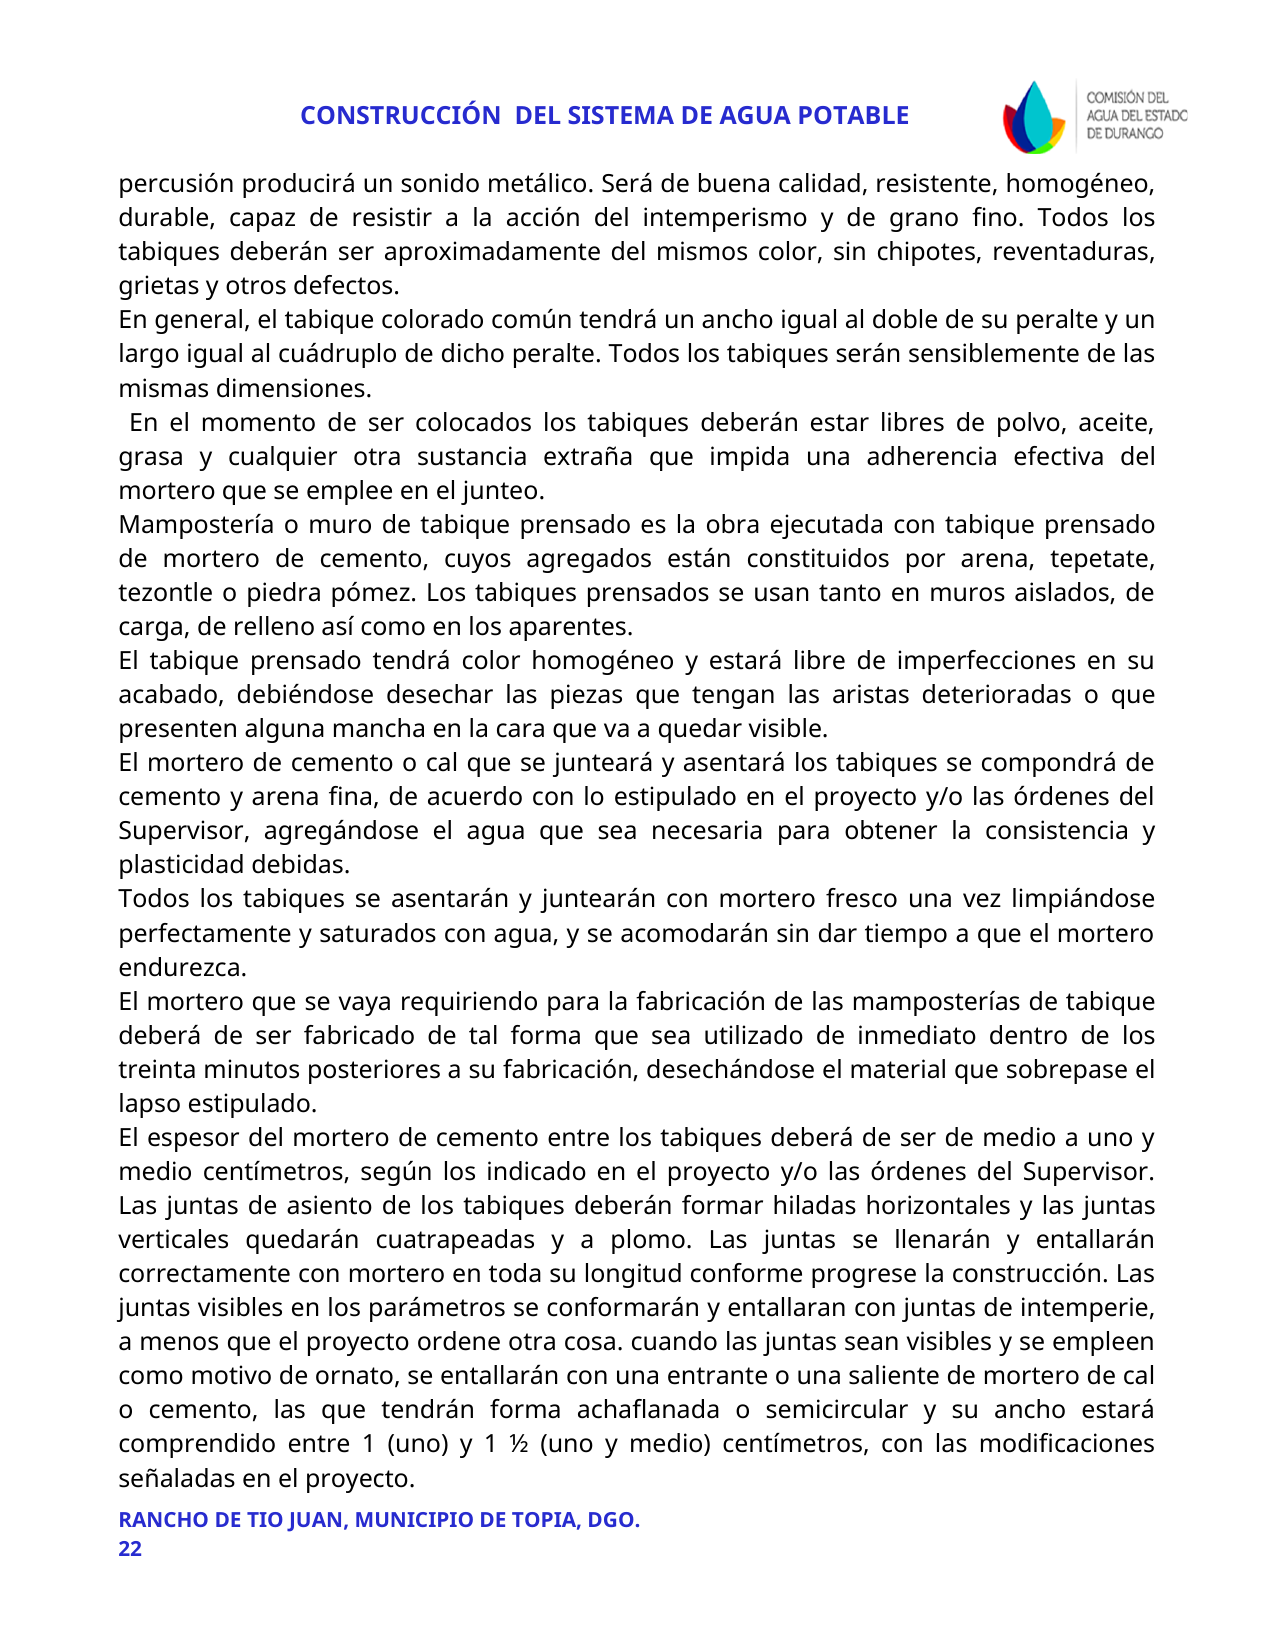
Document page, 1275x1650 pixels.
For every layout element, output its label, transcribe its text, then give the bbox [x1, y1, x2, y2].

text En el momento de ser colocados los tabiques deberán estar libres de polvo, aceite, grasa y cualquier otra sustancia extraña que impida una adherencia efectiva del mortero que se emplee en el junteo. [118, 404, 1157, 506]
text El mortero de cemento o cal que se junteará y asentará los tabiques se compondrá de cemento y arena fina, de acuerdo con lo estipulado en el proyecto y/o las órdenes del Supervisor, agregándose el agua que sea necesaria para obtener la consistencia y plasticidad debidas. [118, 745, 1157, 881]
text Mampostería o muro de tabique prensado es la obra ejecutada con tabique prensado de mortero de cemento, cuyos agregados están constituidos por arena, tepetate, tezontle o piedra pómez. Los tabiques prensados se usan tanto en muros aislados, de carga, de relleno así como en los aparentes. [118, 506, 1157, 643]
text El espesor del mortero de cemento entre los tabiques deberá de ser de medio a uno y medio centímetros, según los indicado en el proyecto y/o las órdenes del Supervisor. Las juntas de asiento de los tabiques deberán formar hiladas horizontales y las juntas verticales quedarán cuatrapeadas y a plomo. Las juntas se llenarán y entallarán correctamente con mortero en toda su longitud conforme progrese la construcción. Las juntas visibles en los parámetros se conformarán y entallaran con juntas de intemperie, a menos que el proyecto ordene otra cosa. cuando las juntas sean visibles y se empleen como motivo de ornato, se entallarán con una entrante o una saliente de mortero de cal o cemento, las que tendrán forma achaflanada o semicircular y su ancho estará comprendido entre 1 (uno) y 1 ½ (uno y medio) centímetros, con las modificaciones señaladas en el proyecto. [118, 1119, 1157, 1494]
text El tabique prensado tendrá color homogéneo y estará libre de imperfecciones en su acabado, debiéndose desechar las piezas que tengan las aristas deterioradas o que presenten alguna mancha en la cara que va a quedar visible. [118, 643, 1157, 745]
text En general, el tabique colorado común tendrá un ancho igual al doble de su peralte y un largo igual al cuádruplo de dicho peralte. Todos los tabiques serán sensiblemente de las mismas dimensiones. [118, 302, 1157, 404]
text Todos los tabiques se asentarán y juntearán con mortero fresco una vez limpiándose perfectamente y saturados con agua, y se acomodarán sin dar tiempo a que el mortero endurezca. [118, 881, 1157, 983]
text El mortero que se vaya requiriendo para la fabricación de las mamposterías de tabique deberá de ser fabricado de tal forma que sea utilizado de inmediato dentro de los treinta minutos posteriores a su fabricación, desechándose el material que sobrepase el lapso estipulado. [118, 983, 1157, 1119]
picture [1000, 78, 1191, 157]
